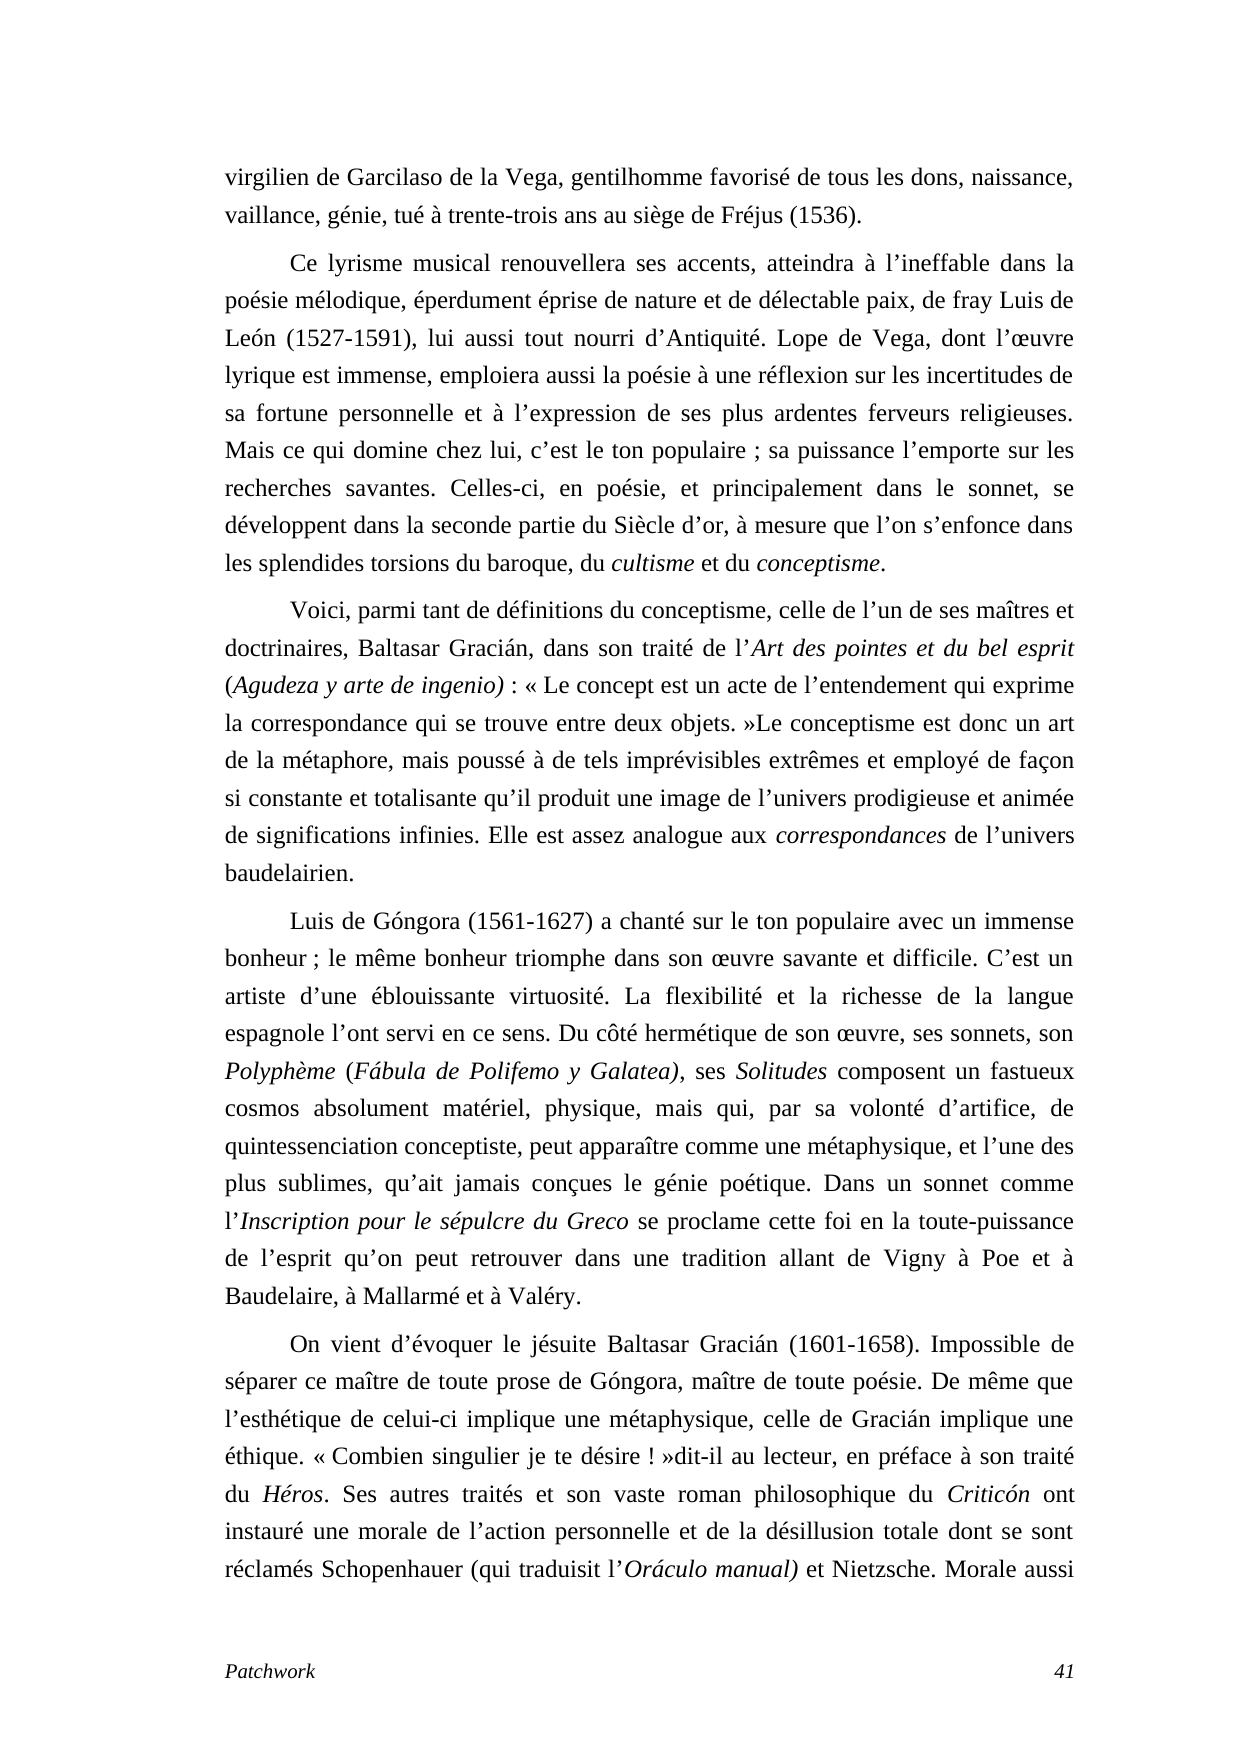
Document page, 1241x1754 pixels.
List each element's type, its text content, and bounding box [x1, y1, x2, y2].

text Voici, parmi tant de définitions du conceptisme, celle de l’un de ses maîtres et doctrinaires, Baltasar Gracián, dans son traité de l’Art des pointes et du bel esprit (Agudeza y arte de ingenio) : « Le concept est un acte de l’entendement qui exprime la correspondance qui se trouve entre deux objets. »Le conceptisme est donc un art de la métaphore, mais poussé à de tels imprévisibles extrêmes et employé de façon si constante et totalisante qu’il produit une image de l’univers prodigieuse et animée de significations infinies. Elle est assez analogue aux correspondances de l’univers baudelairien. [224, 587, 1075, 887]
text Luis de Góngora (1561-1627) a chanté sur le ton populaire avec un immense bonheur ; le même bonheur triomphe dans son œuvre savante et difficile. C’est un artiste d’une éblouissante virtuosité. La flexibilité et la richesse de la langue espagnole l’ont servi en ce sens. Du côté hermétique de son œuvre, ses sonnets, son Polyphème (Fábula de Polifemo y Galatea), ses Solitudes composent un fastueux cosmos absolument matériel, physique, mais qui, par sa volonté d’artifice, de quintessenciation conceptiste, peut apparaître comme une métaphysique, et l’une des plus sublimes, qu’ait jamais conçues le génie poétique. Dans un sonnet comme l’Inscription pour le sépulcre du Greco se proclame cette foi en la toute-puissance de l’esprit qu’on peut retrouver dans une tradition allant de Vigny à Poe et à Baudelaire, à Mallarmé et à Valéry. [224, 897, 1075, 1310]
text Ce lyrisme musical renouvellera ses accents, atteindra à l’ineffable dans la poésie mélodique, éperdument éprise de nature et de délectable paix, de fray Luis de León (1527-1591), lui aussi tout nourri d’Antiquité. Lope de Vega, dont l’œuvre lyrique est immense, emploiera aussi la poésie à une réflexion sur les incertitudes de sa fortune personnelle et à l’expression de ses plus ardentes ferveurs religieuses. Mais ce qui domine chez lui, c’est le ton populaire ; sa puissance l’emporte sur les recherches savantes. Celles-ci, en poésie, et principalement dans le sonnet, se développent dans la seconde partie du Siècle d’or, à mesure que l’on s’enfonce dans les splendides torsions du baroque, du cultisme et du conceptisme. [224, 239, 1075, 576]
